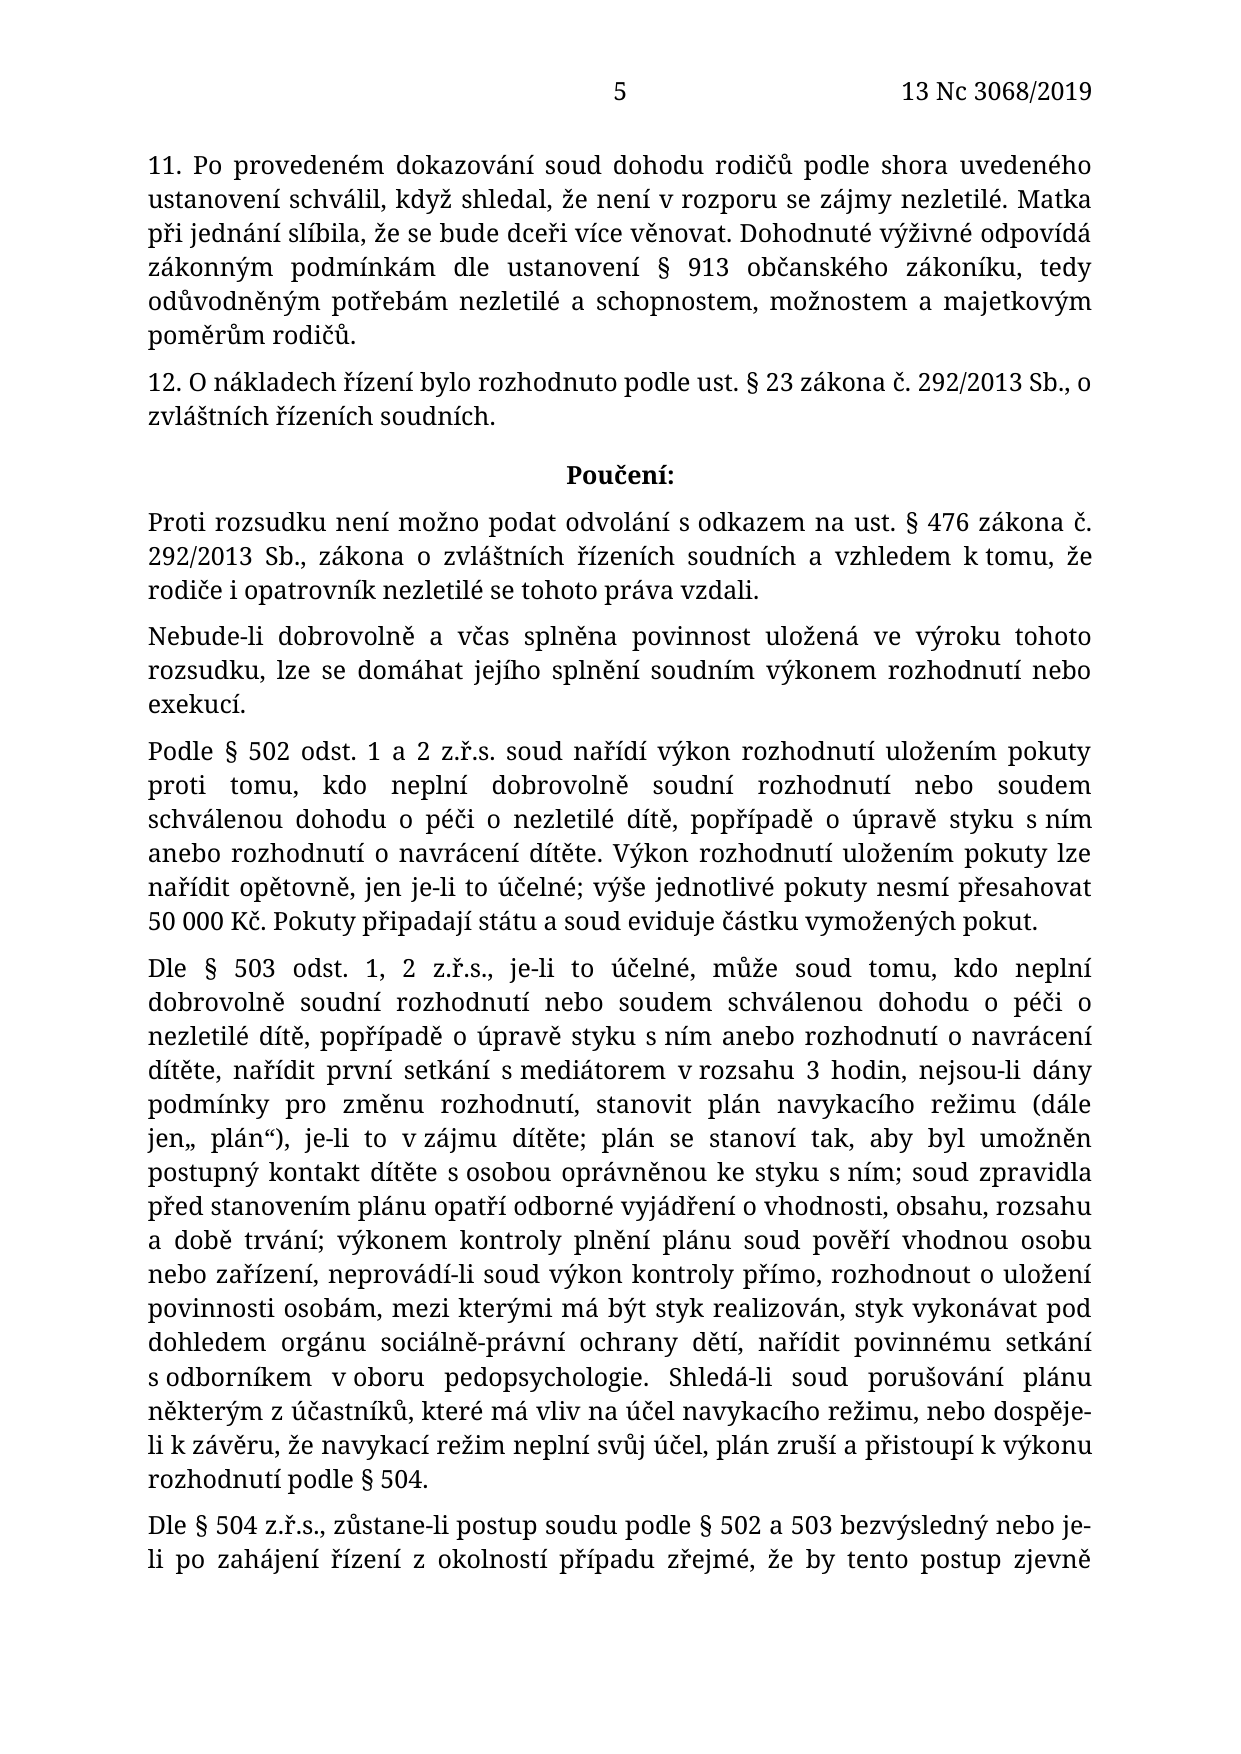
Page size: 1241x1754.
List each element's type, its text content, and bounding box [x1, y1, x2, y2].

text Poučení: [148, 458, 1093, 492]
text Proti rozsudku není možno podat odvolání s odkazem na ust. § 476 zákona č. 292/2013 Sb., zákona o zvláštních řízeních soudních a vzhledem k tomu, že rodiče i opatrovník nezletilé se tohoto práva vzdali. [148, 504, 1093, 606]
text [148, 1508, 1093, 1576]
text 11. Po provedeném dokazování soud dohodu rodičů podle shora uvedeného ustanovení schválil, když shledal, že není v rozporu se zájmy nezletilé. Matka při jednání slíbila, že se bude dceři více věnovat. Dohodnuté výživné odpovídá zákonným podmínkám dle ustanovení § 913 občanského zákoníku, tedy odůvodněným potřebám nezletilé a schopnostem, možnostem a majetkovým poměrům rodičů. [148, 148, 1093, 352]
text Nebude-li dobrovolně a včas splněna povinnost uložená ve výroku tohoto rozsudku, lze se domáhat jejího splnění soudním výkonem rozhodnutí nebo exekucí. [148, 619, 1093, 721]
text 12. O nákladech řízení bylo rozhodnuto podle ust. § 23 zákona č. 292/2013 Sb., o zvláštních řízeních soudních. [148, 364, 1093, 433]
text Podle § 502 odst. 1 a 2 z.ř.s. soud nařídí výkon rozhodnutí uložením pokuty proti tomu, kdo neplní dobrovolně soudní rozhodnutí nebo soudem schválenou dohodu o péči o nezletilé dítě, popřípadě o úpravě styku s ním anebo rozhodnutí o navrácení dítěte. Výkon rozhodnutí uložením pokuty lze nařídit opětovně, jen je-li to účelné; výše jednotlivé pokuty nesmí přesahovat 50 000 Kč. Pokuty připadají státu a soud eviduje částku vymožených pokut. [148, 733, 1093, 938]
text Dle § 503 odst. 1, 2 z.ř.s., je-li to účelné, může soud tomu, kdo neplní dobrovolně soudní rozhodnutí nebo soudem schválenou dohodu o péči o nezletilé dítě, popřípadě o úpravě styku s ním anebo rozhodnutí o navrácení dítěte, nařídit první setkání s mediátorem v rozsahu 3 hodin, nejsou-li dány podmínky pro změnu rozhodnutí, stanovit plán navykacího režimu (dále jen„ plán“), je-li to v zájmu dítěte; plán se stanoví tak, aby byl umožněn postupný kontakt dítěte s osobou oprávněnou ke styku s ním; soud zpravidla před stanovením plánu opatří odborné vyjádření o vhodnosti, obsahu, rozsahu a době trvání; výkonem kontroly plnění plánu soud pověří vhodnou osobu nebo zařízení, neprovádí-li soud výkon kontroly přímo, rozhodnout o uložení povinnosti osobám, mezi kterými má být styk realizován, styk vykonávat pod dohledem orgánu sociálně-právní ochrany dětí, nařídit povinnému setkání s odborníkem v oboru pedopsychologie. Shledá-li soud porušování plánu některým z účastníků, které má vliv na účel navykacího režimu, nebo dospěje-li k závěru, že navykací režim neplní svůj účel, plán zruší a přistoupí k výkonu rozhodnutí podle § 504. [148, 950, 1093, 1495]
